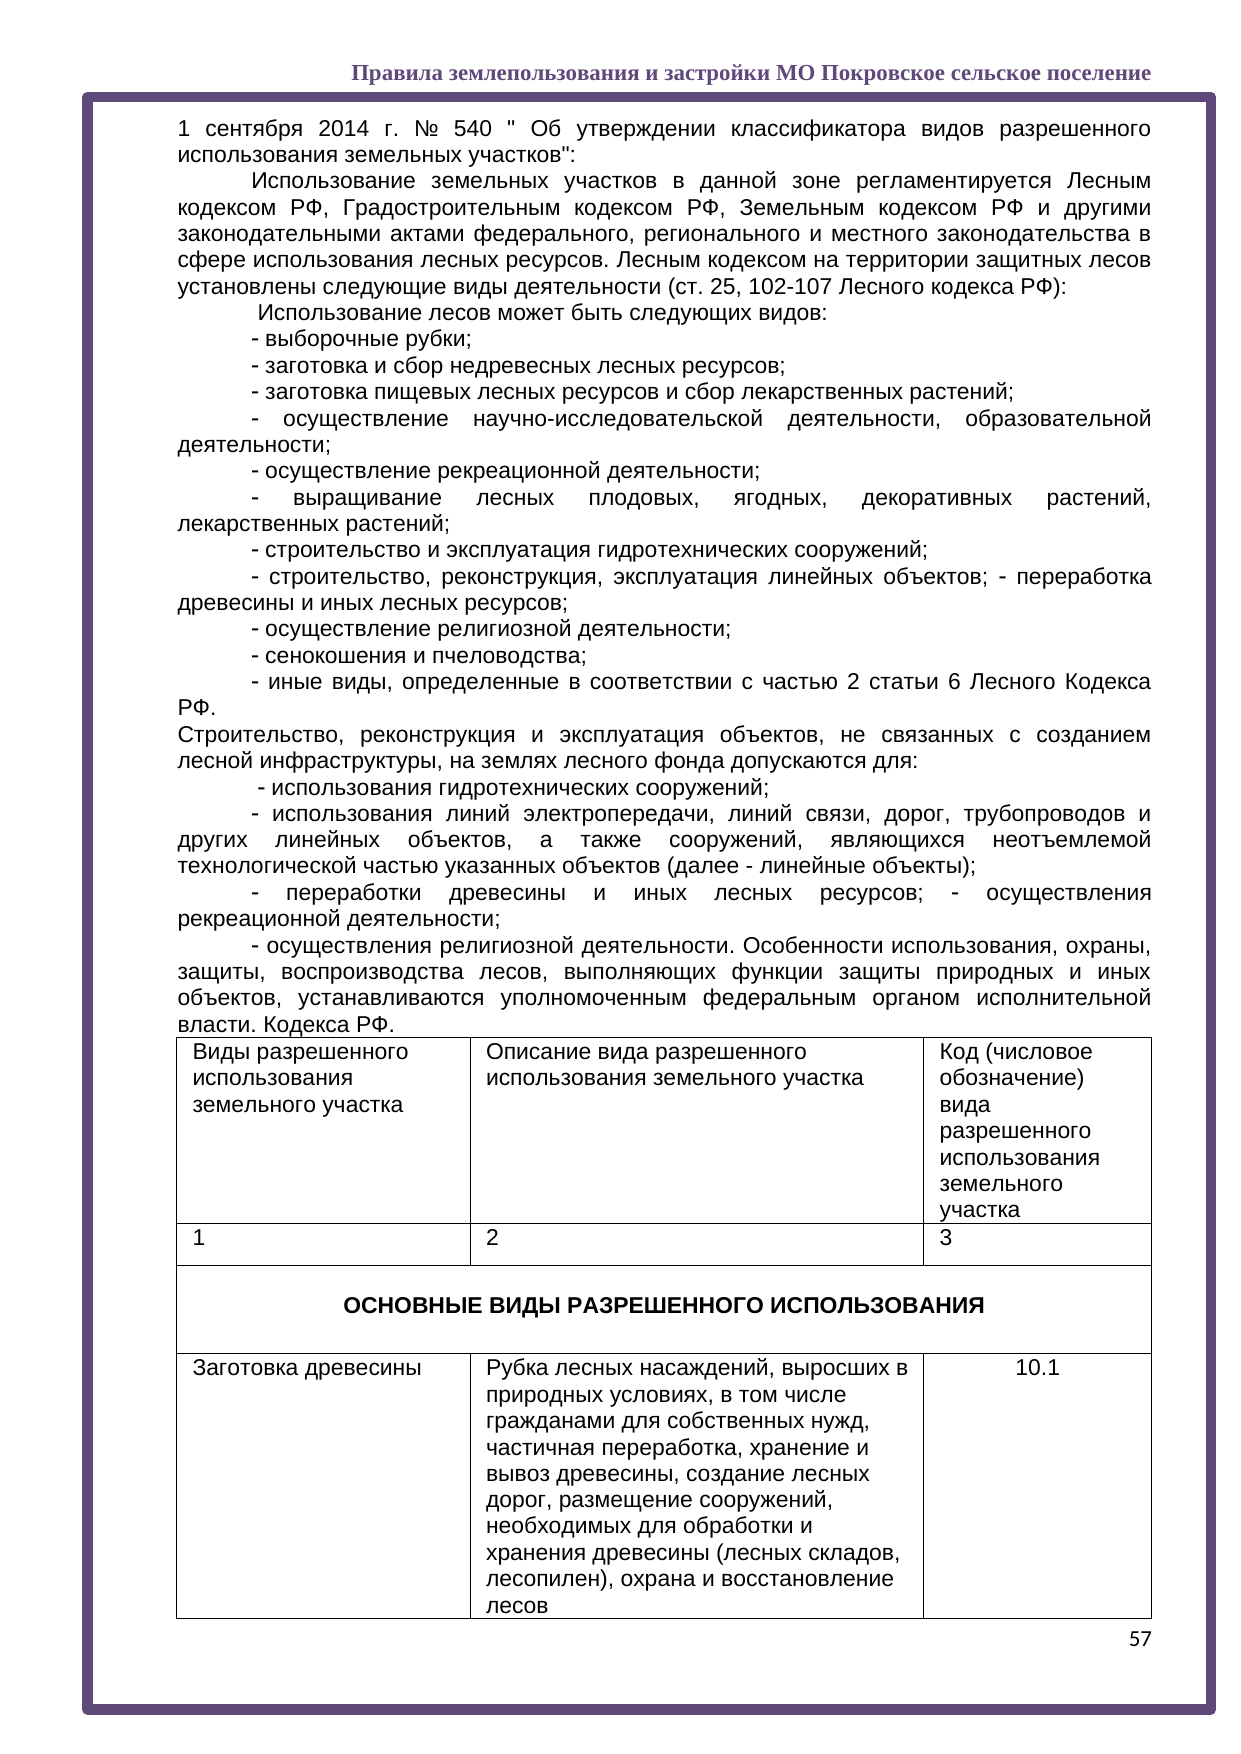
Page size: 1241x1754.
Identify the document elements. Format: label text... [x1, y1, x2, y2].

text заготовка пищевых лесных ресурсов и сбор лекарственных растений; [177, 378, 1152, 404]
text сенокошения и пчеловодства; [177, 642, 1152, 668]
text осуществление религиозной деятельности; [177, 615, 1152, 642]
text осуществление рекреационной деятельности; [177, 457, 1152, 483]
text Использование лесов может быть следующих видов: [177, 299, 1152, 325]
table_cell ОСНОВНЫЕ ВИДЫ РАЗРЕШЕННОГО ИСПОЛЬЗОВАНИЯ [177, 1266, 1151, 1353]
table_cell 1 [177, 1224, 470, 1265]
text осуществления религиозной деятельности. Особенности использования, охраны, защиты, воспроизводства лесов, выполняющих функции защиты природных и иных объектов, устанавливаются уполномоченным федеральным органом исполнительной власти. Кодекса РФ. [177, 932, 1152, 1037]
text переработки древесины и иных лесных ресурсов; осуществления рекреационной деятельности; [177, 879, 1152, 932]
table_cell 2 [471, 1224, 923, 1265]
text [177, 114, 1152, 167]
text осуществление научно-исследовательской деятельности, образовательной деятельности; [177, 404, 1152, 457]
table_cell Рубка лесных насаждений, выросших в природных условиях, в том числе гражданами для собственных нужд, частичная переработка, хранение и вывоз древесины, создание лесных дорог, размещение сооружений, необходимых для обработки и хранения древесины (лесных складов, лесопилен), охрана и восстановление лесов [471, 1354, 923, 1618]
table_cell 10.1 [924, 1354, 1151, 1618]
text строительство, реконструкция, эксплуатация линейных объектов; переработка древесины и иных лесных ресурсов; [177, 563, 1152, 615]
text выборочные рубки; [177, 325, 1152, 352]
text строительство и эксплуатация гидротехнических сооружений; [177, 536, 1152, 563]
text выращивание лесных плодовых, ягодных, декоративных растений, лекарственных растений; [177, 483, 1152, 536]
text использования гидротехнических сооружений; [177, 773, 1152, 800]
table_cell Заготовка древесины [177, 1354, 470, 1618]
table_header Код (числовое обозначение) вида разрешенного использования земельного участка [924, 1038, 1151, 1222]
text иные виды, определенные в соответствии с частью 2 статьи 6 Лесного Кодекса РФ. Строительство, реконструкция и эксплуатация объектов, не связанных с созданием лесной инфраструктуры, на землях лесного фонда допускаются для: [177, 668, 1152, 773]
text использования линий электропередачи, линий связи, дорог, трубопроводов и других линейных объектов, а также сооружений, являющихся неотъемлемой технологической частью указанных объектов (далее - линейные объекты); [177, 800, 1152, 879]
table_cell 3 [924, 1224, 1151, 1265]
text заготовка и сбор недревесных лесных ресурсов; [177, 352, 1152, 378]
text Использование земельных участков в данной зоне регламентируется Лесным кодексом РФ, Градостроительным кодексом РФ, Земельным кодексом РФ и другими законодательными актами федерального, регионального и местного законодательства в сфере использования лесных ресурсов. Лесным кодексом на территории защитных лесов установлены следующие виды деятельности (ст. 25, 102-107 Лесного кодекса РФ): [177, 167, 1152, 299]
table_header Описание вида разрешенного использования земельного участка [471, 1038, 923, 1222]
table_header Виды разрешенного использования земельного участка [177, 1038, 470, 1222]
